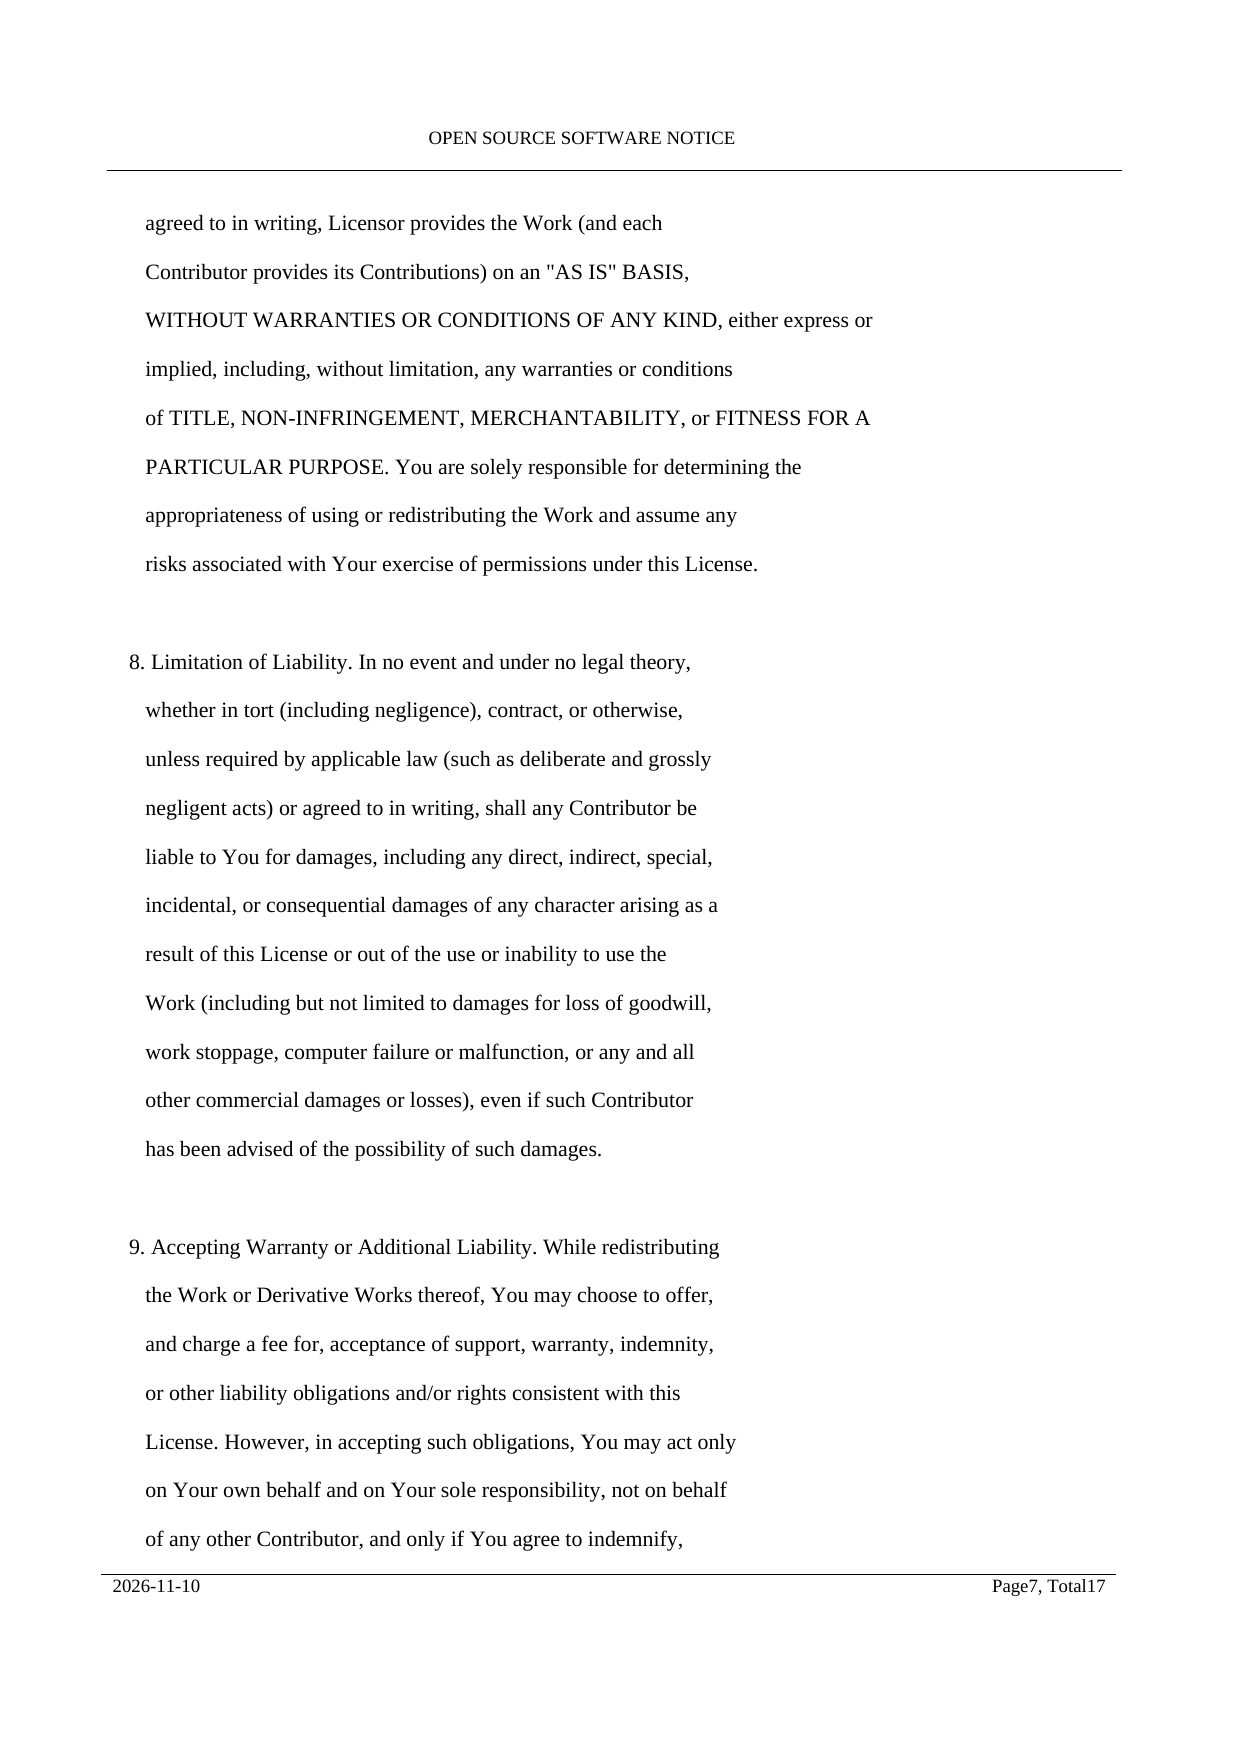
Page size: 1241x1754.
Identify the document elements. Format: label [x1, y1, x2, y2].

text [112, 206, 1128, 1555]
